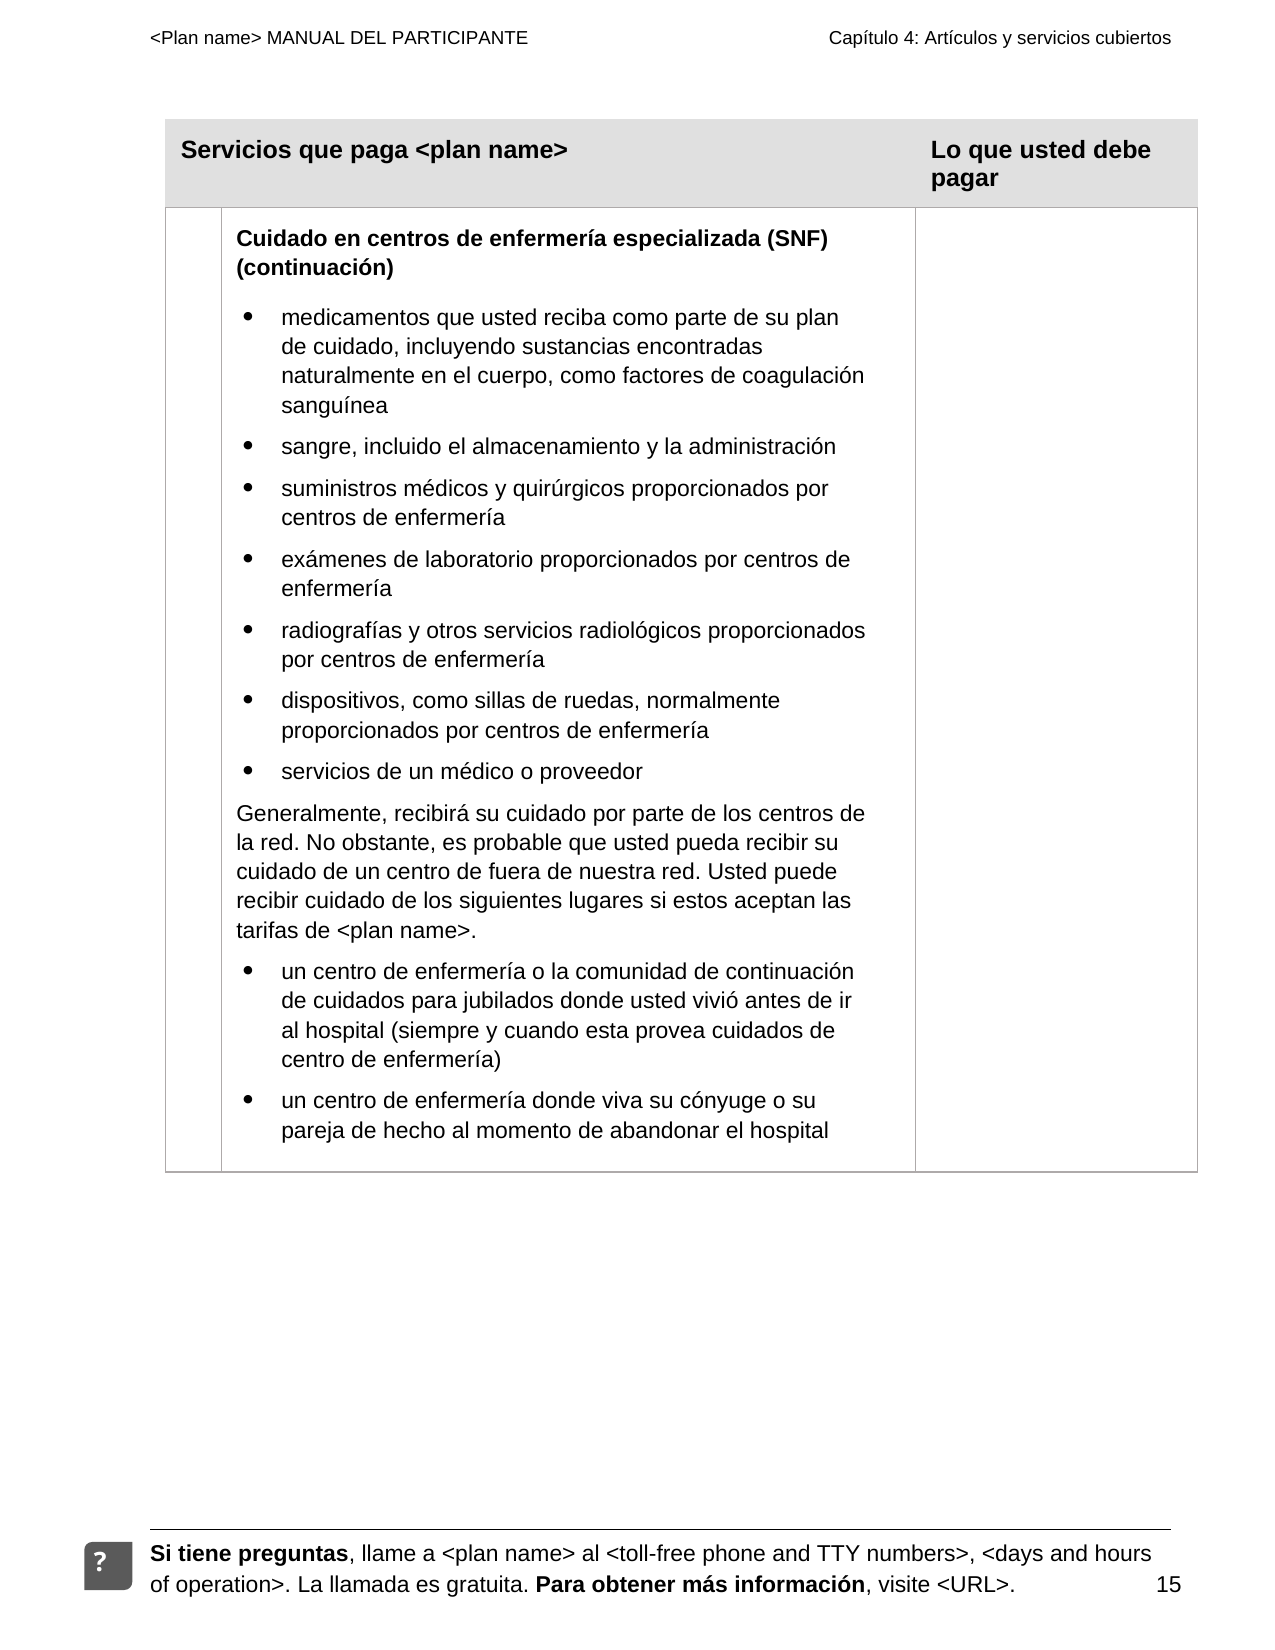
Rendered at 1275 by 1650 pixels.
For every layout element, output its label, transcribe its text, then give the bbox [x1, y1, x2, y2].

table_header Lo que usted debe pagar [916, 120, 1197, 207]
table_header Servicios que paga <plan name> [166, 120, 915, 207]
table_cell [916, 208, 1197, 1171]
table_cell [166, 208, 221, 1171]
table_cell Cuidado en centros de enfermería especializada (SNF) (continuación) medicamentos que usted reciba como parte de su plan de cuidado, incluyendo sustancias encontradas naturalmente en el cuerpo, como factores de coagulación sanguínea sangre, incluido el almacenamiento y la administración suministros médicos y quirúrgicos proporcionados por centros de enfermería exámenes de laboratorio proporcionados por centros de enfermería radiografías y otros servicios radiológicos proporcionados por centros de enfermería dispositivos, como sillas de ruedas, normalmente proporcionados por centros de enfermería servicios de un médico o proveedor Generalmente, recibirá su cuidado por parte de los centros de la red. No obstante, es probable que usted pueda recibir su cuidado de un centro de fuera de nuestra red. Usted puede recibir cuidado de los siguientes lugares si estos aceptan las tarifas de <plan name>. un centro de enfermería o la comunidad de continuación de cuidados para jubilados donde usted vivió antes de ir al hospital (siempre y cuando esta provea cuidados de centro de enfermería) un centro de enfermería donde viva su cónyuge o su pareja de hecho al momento de abandonar el hospital [222, 208, 915, 1171]
